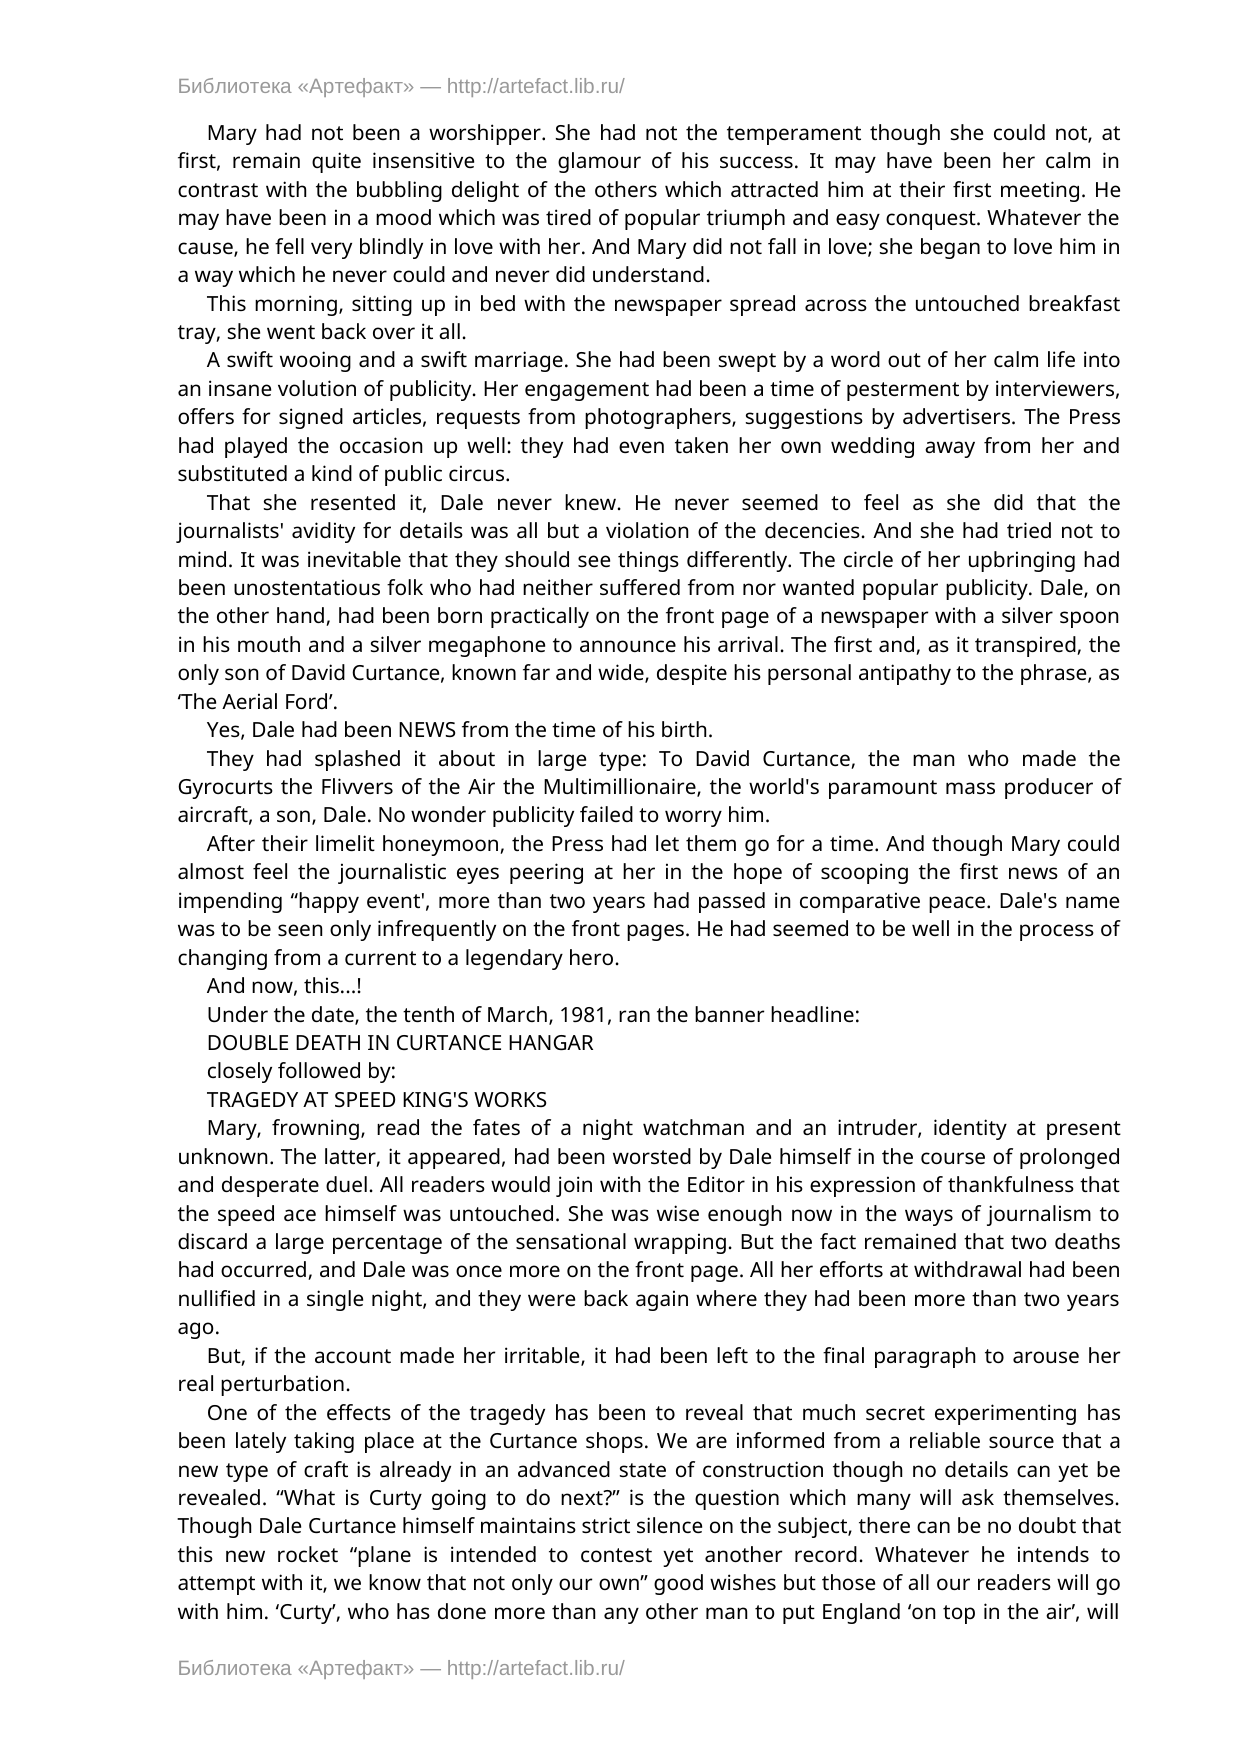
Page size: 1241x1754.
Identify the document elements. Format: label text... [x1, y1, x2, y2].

text closely followed by: [177, 1057, 1122, 1085]
text A swift wooing and a swift marriage. She had been swept by a word out of her calm life into an insane volution of publicity. Her engagement had been a time of pesterment by interviewers, offers for signed articles, requests from photographers, suggestions by advertisers. The Press had played the occasion up well: they had even taken her own wedding away from her and substituted a kind of public circus. [177, 346, 1122, 488]
text Mary, frowning, read the fates of a night watchman and an intruder, identity at present unknown. The latter, it appeared, had been worsted by Dale himself in the course of prolonged and desperate duel. All readers would join with the Editor in his expression of thankfulness that the speed ace himself was untouched. She was wise enough now in the ways of journalism to discard a large percentage of the sensational wrapping. But the fact remained that two deaths had occurred, and Dale was once more on the front page. All her efforts at withdrawal had been nullified in a single night, and they were back again where they had been more than two years ago. [177, 1113, 1122, 1341]
text And now, this...! [177, 971, 1122, 1000]
text TRAGEDY AT SPEED KING'S WORKS [177, 1085, 1122, 1113]
text That she resented it, Dale never knew. He never seemed to feel as she did that the journalists' avidity for details was all but a violation of the decencies. And she had tried not to mind. It was inevitable that they should see things differently. The circle of her upbringing had been unostentatious folk who had neither suffered from nor wanted popular publicity. Dale, on the other hand, had been born practically on the front page of a newspaper with a silver spoon in his mouth and a silver megaphone to announce his arrival. The first and, as it transpired, the only son of David Curtance, known far and wide, despite his personal antipathy to the phrase, as ‘The Aerial Ford’. [177, 488, 1122, 715]
text Mary had not been a worshipper. She had not the temperament though she could not, at first, remain quite insensitive to the glamour of his success. It may have been her calm in contrast with the bubbling delight of the others which attracted him at their first meeting. He may have been in a mood which was tired of popular triumph and easy conquest. Whatever the cause, he fell very blindly in love with her. And Mary did not fall in love; she began to love him in a way which he never could and never did understand. [177, 118, 1122, 289]
text Yes, Dale had been NEWS from the time of his birth. [177, 715, 1122, 744]
text Under the date, the tenth of March, 1981, ran the banner headline: [177, 1000, 1122, 1028]
text But, if the account made her irritable, it had been left to the final paragraph to arouse her real perturbation. [177, 1341, 1122, 1398]
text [177, 1398, 1122, 1625]
text After their limelit honeymoon, the Press had let them go for a time. And though Mary could almost feel the journalistic eyes peering at her in the hope of scooping the first news of an impending “happy event', more than two years had passed in comparative peace. Dale's name was to be seen only infrequently on the front pages. He had seemed to be well in the process of changing from a current to a legendary hero. [177, 829, 1122, 971]
text They had splashed it about in large type: To David Curtance, the man who made the Gyrocurts the Flivvers of the Air the Multimillionaire, the world's paramount mass producer of aircraft, a son, Dale. No wonder publicity failed to worry him. [177, 744, 1122, 829]
text DOUBLE DEATH IN CURTANCE HANGAR [177, 1028, 1122, 1057]
text This morning, sitting up in bed with the newspaper spread across the untouched breakfast tray, she went back over it all. [177, 289, 1122, 346]
